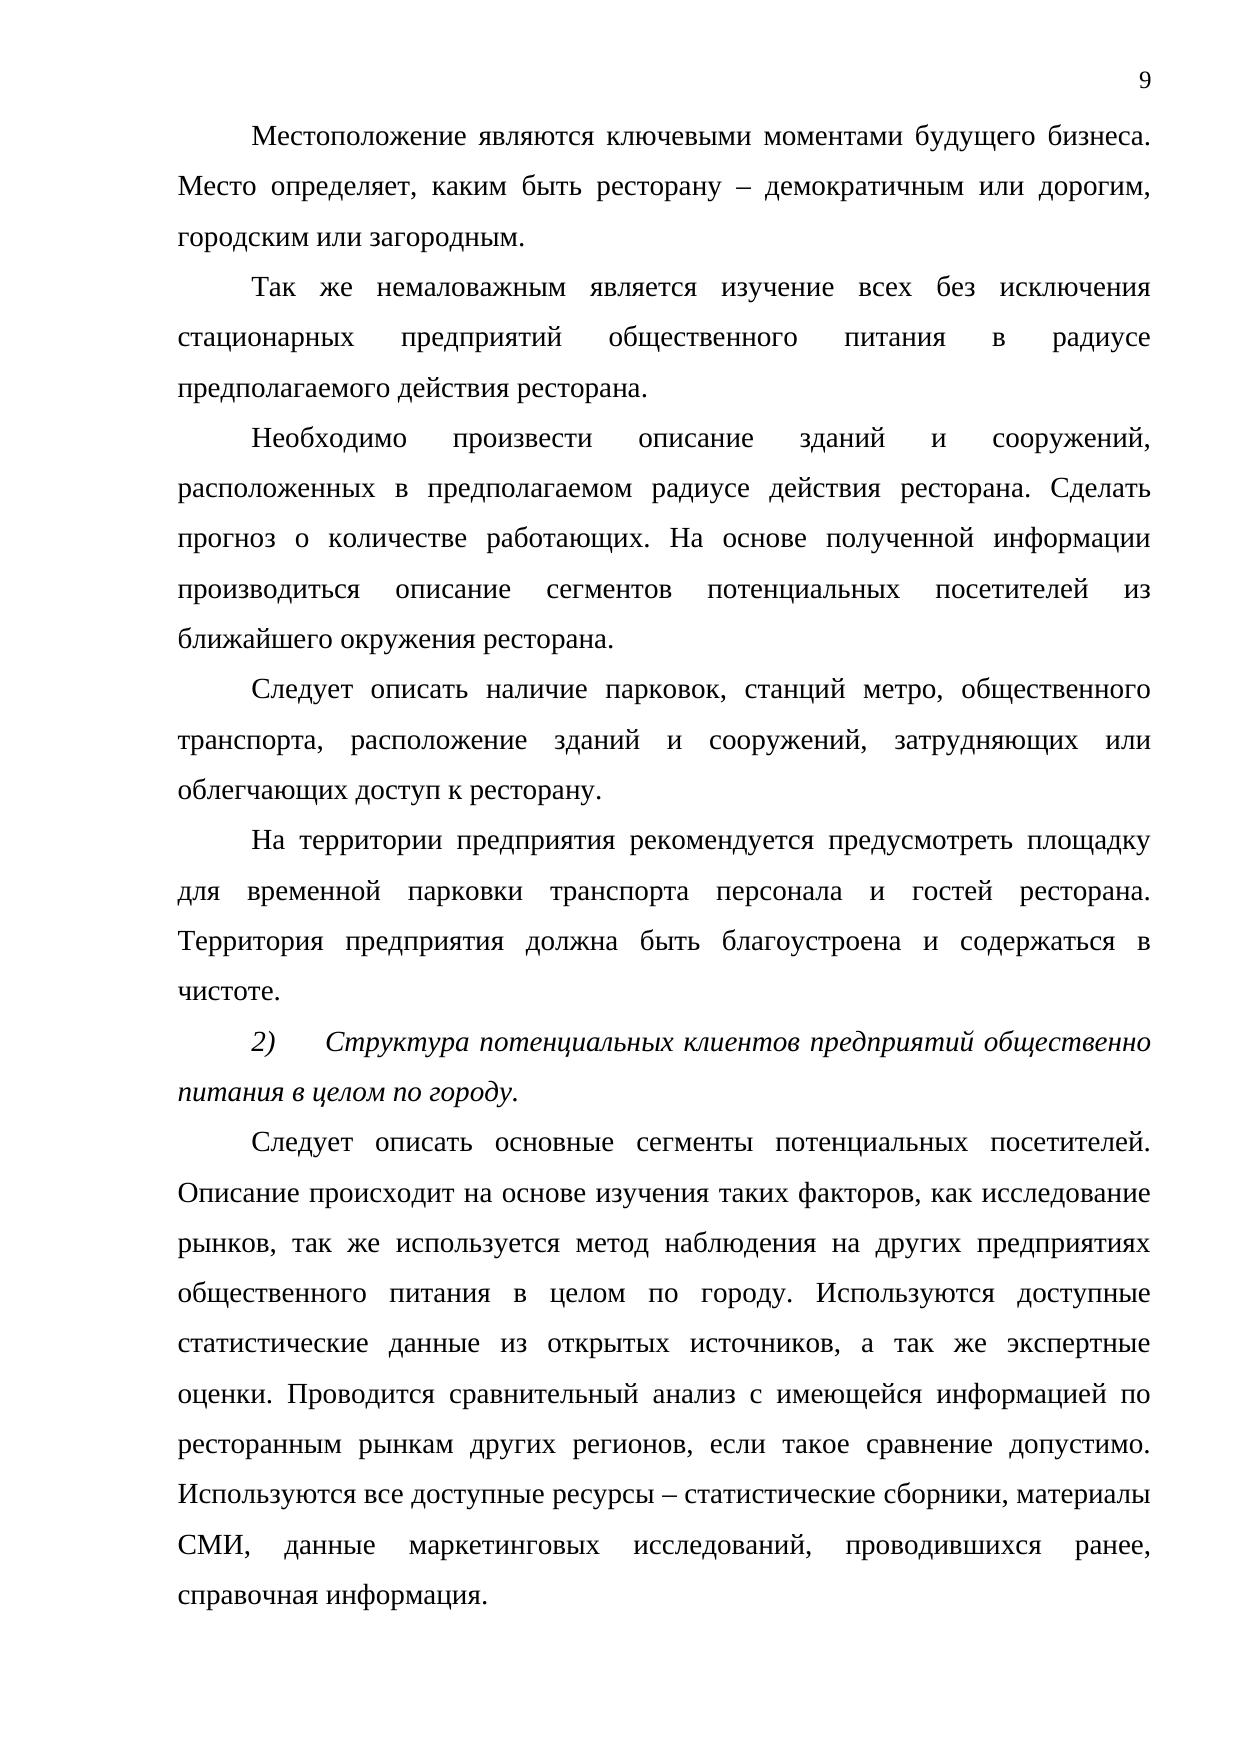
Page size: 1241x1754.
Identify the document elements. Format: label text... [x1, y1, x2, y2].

text Необходимо произвести описание зданий и сооружений, расположенных в предполагаемом радиусе действия ресторана. Сделать прогноз о количестве работающих. На основе полученной информации производиться описание сегментов потенциальных посетителей из ближайшего окружения ресторана. [177, 420, 1152, 655]
text Следует описать основные сегменты потенциальных посетителей. Описание происходит на основе изучения таких факторов, как исследование рынков, так же используется метод наблюдения на других предприятиях общественного питания в целом по городу. Используются доступные статистические данные из открытых источников, а так же экспертные оценки. Проводится сравнительный анализ с имеющейся информацией по ресторанным рынкам других регионов, если такое сравнение допустимо. Используются все доступные ресурсы – статистические сборники, материалы СМИ, данные маркетинговых исследований, проводившихся ранее, справочная информация. [177, 1124, 1152, 1611]
text Так же немаловажным является изучение всех без исключения стационарных предприятий общественного питания в радиусе предполагаемого действия ресторана. [177, 269, 1152, 403]
text Местоположение являются ключевыми моментами будущего бизнеса. Место определяет, каким быть ресторану – демократичным или дорогим, городским или загородным. [177, 118, 1152, 252]
text На территории предприятия рекомендуется предусмотреть площадку для временной парковки транспорта персонала и гостей ресторана. Территория предприятия должна быть благоустроена и содержаться в чистоте. [177, 822, 1152, 1007]
text Следует описать наличие парковок, станций метро, общественного транспорта, расположение зданий и сооружений, затрудняющих или облегчающих доступ к ресторану. [177, 672, 1152, 806]
list Структура потенциальных клиентов предприятий общественно питания в целом по городу. [177, 1024, 1152, 1108]
